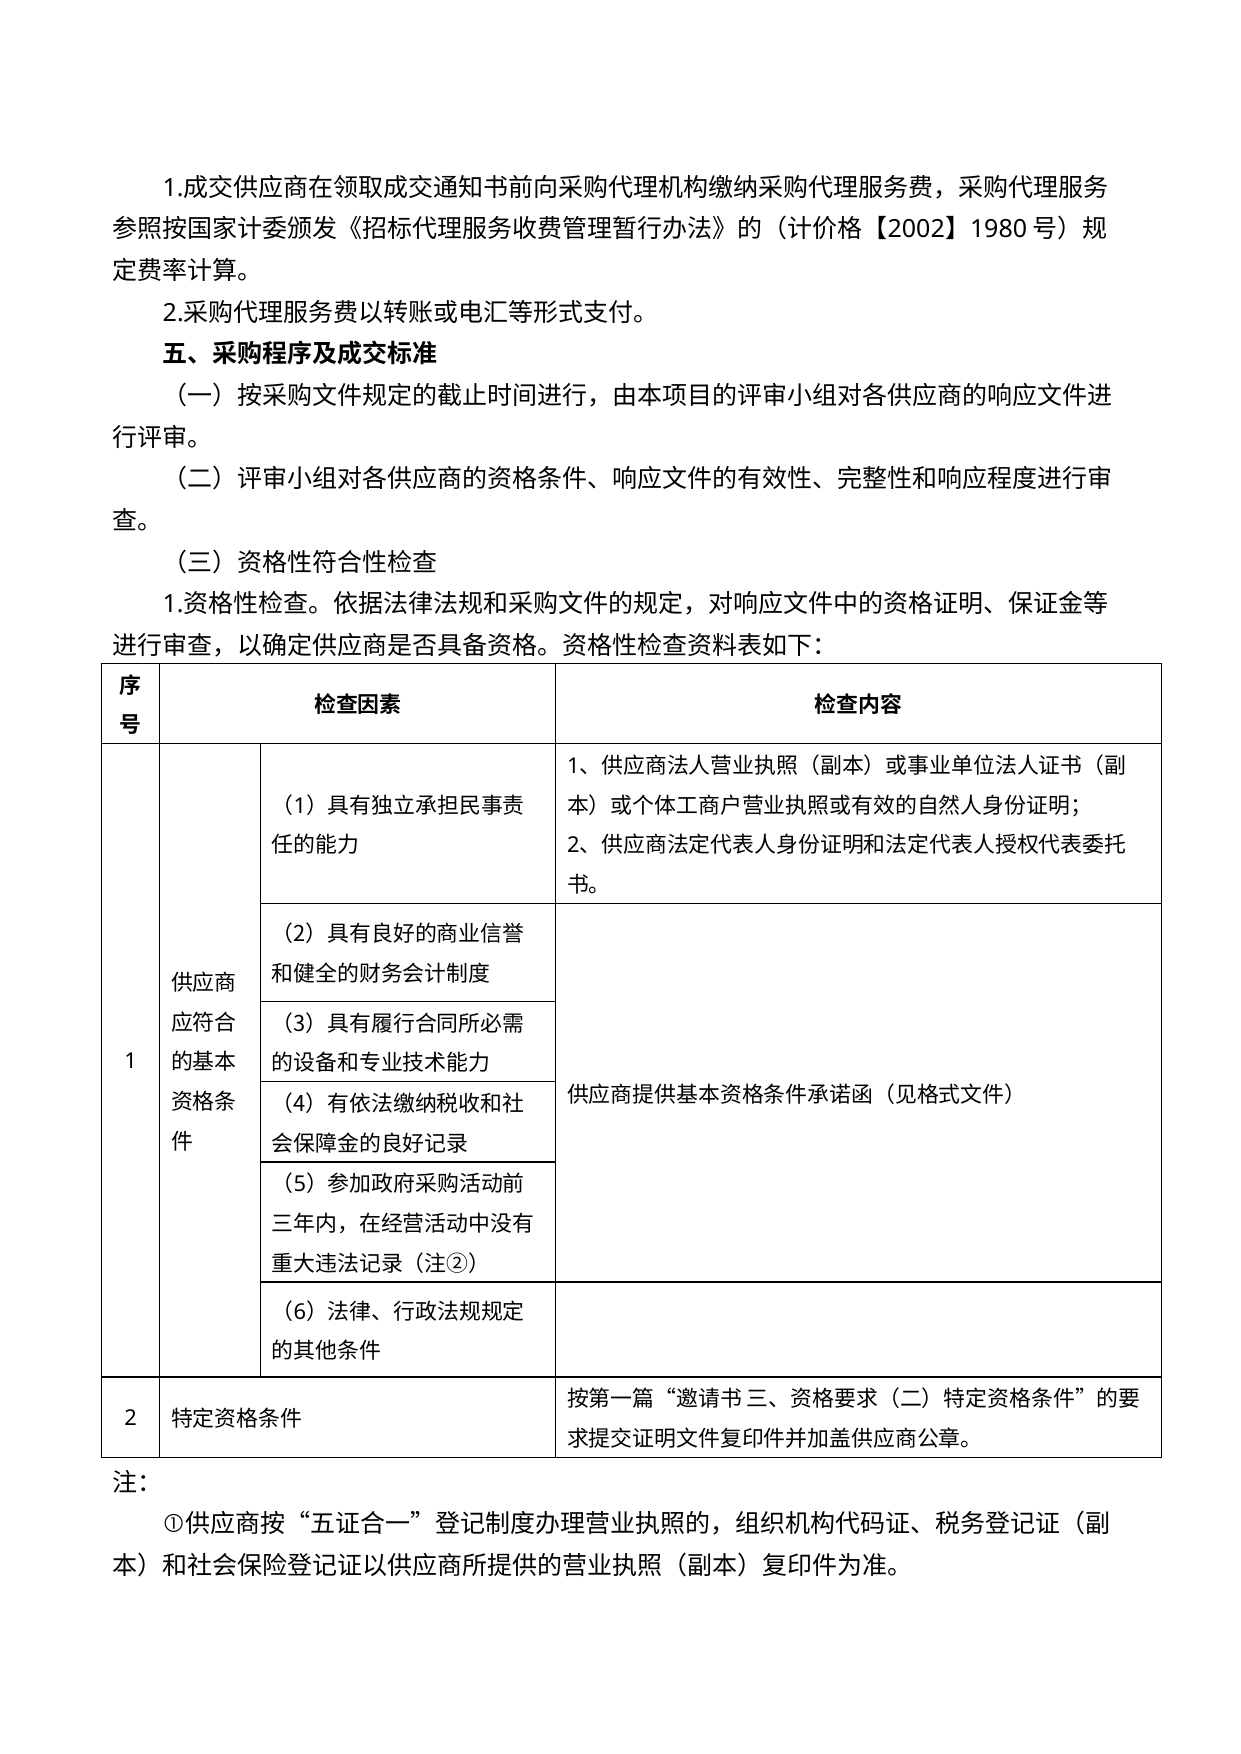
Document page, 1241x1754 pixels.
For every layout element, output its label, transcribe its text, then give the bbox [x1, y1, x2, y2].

table_header 检查因素 [160, 664, 555, 743]
text 2.采购代理服务费以转账或电汇等形式支付。 [112, 288, 1128, 329]
table_cell （5）参加政府采购活动前三年内，在经营活动中没有重大违法记录（注②） [261, 1163, 555, 1281]
table_cell （3）具有履行合同所必需的设备和专业技术能力 [261, 1002, 555, 1081]
table_cell 供应商应符合的基本资格条件 [160, 744, 260, 1376]
text 1.成交供应商在领取成交通知书前向采购代理机构缴纳采购代理服务费，采购代理服务参照按国家计委颁发《招标代理服务收费管理暂行办法》的（计价格【2002】1980号）规定费率计算。 [112, 163, 1128, 288]
table_header 序号 [102, 664, 159, 743]
text 五、采购程序及成交标准 [112, 329, 1128, 371]
table_cell （1）具有独立承担民事责任的能力 [261, 744, 555, 903]
table_cell （2）具有良好的商业信誉和健全的财务会计制度 [261, 904, 555, 1001]
table_cell （6）法律、行政法规规定的其他条件 [261, 1283, 555, 1376]
table_cell （4）有依法缴纳税收和社会保障金的良好记录 [261, 1082, 555, 1161]
text 1.资格性检查。依据法律法规和采购文件的规定，对响应文件中的资格证明、保证金等进行审查，以确定供应商是否具备资格。资格性检查资料表如下： [112, 579, 1128, 663]
text （一）按采购文件规定的截止时间进行，由本项目的评审小组对各供应商的响应文件进行评审。 [112, 371, 1128, 454]
table_cell 1 [102, 744, 159, 1376]
table_cell [556, 1283, 1161, 1376]
table_cell 1、供应商法人营业执照（副本）或事业单位法人证书（副本）或个体工商户营业执照或有效的自然人身份证明； 2、供应商法定代表人身份证明和法定代表人授权代表委托书。 [556, 744, 1161, 903]
table_cell 2 [102, 1378, 159, 1457]
table_cell 特定资格条件 [160, 1378, 555, 1457]
text 供应商按“五证合一”登记制度办理营业执照的，组织机构代码证、税务登记证（副本）和社会保险登记证以供应商所提供的营业执照（副本）复印件为准。 [112, 1499, 1128, 1583]
table_header 检查内容 [556, 664, 1161, 743]
text （二）评审小组对各供应商的资格条件、响应文件的有效性、完整性和响应程度进行审查。 [112, 454, 1128, 538]
table_cell 按第一篇“邀请书 三、资格要求（二）特定资格条件”的要求提交证明文件复印件并加盖供应商公章。 [556, 1378, 1161, 1457]
table_cell 供应商提供基本资格条件承诺函（见格式文件） [556, 904, 1161, 1281]
text （三）资格性符合性检查 [112, 538, 1128, 579]
text 注： [112, 1458, 1128, 1499]
